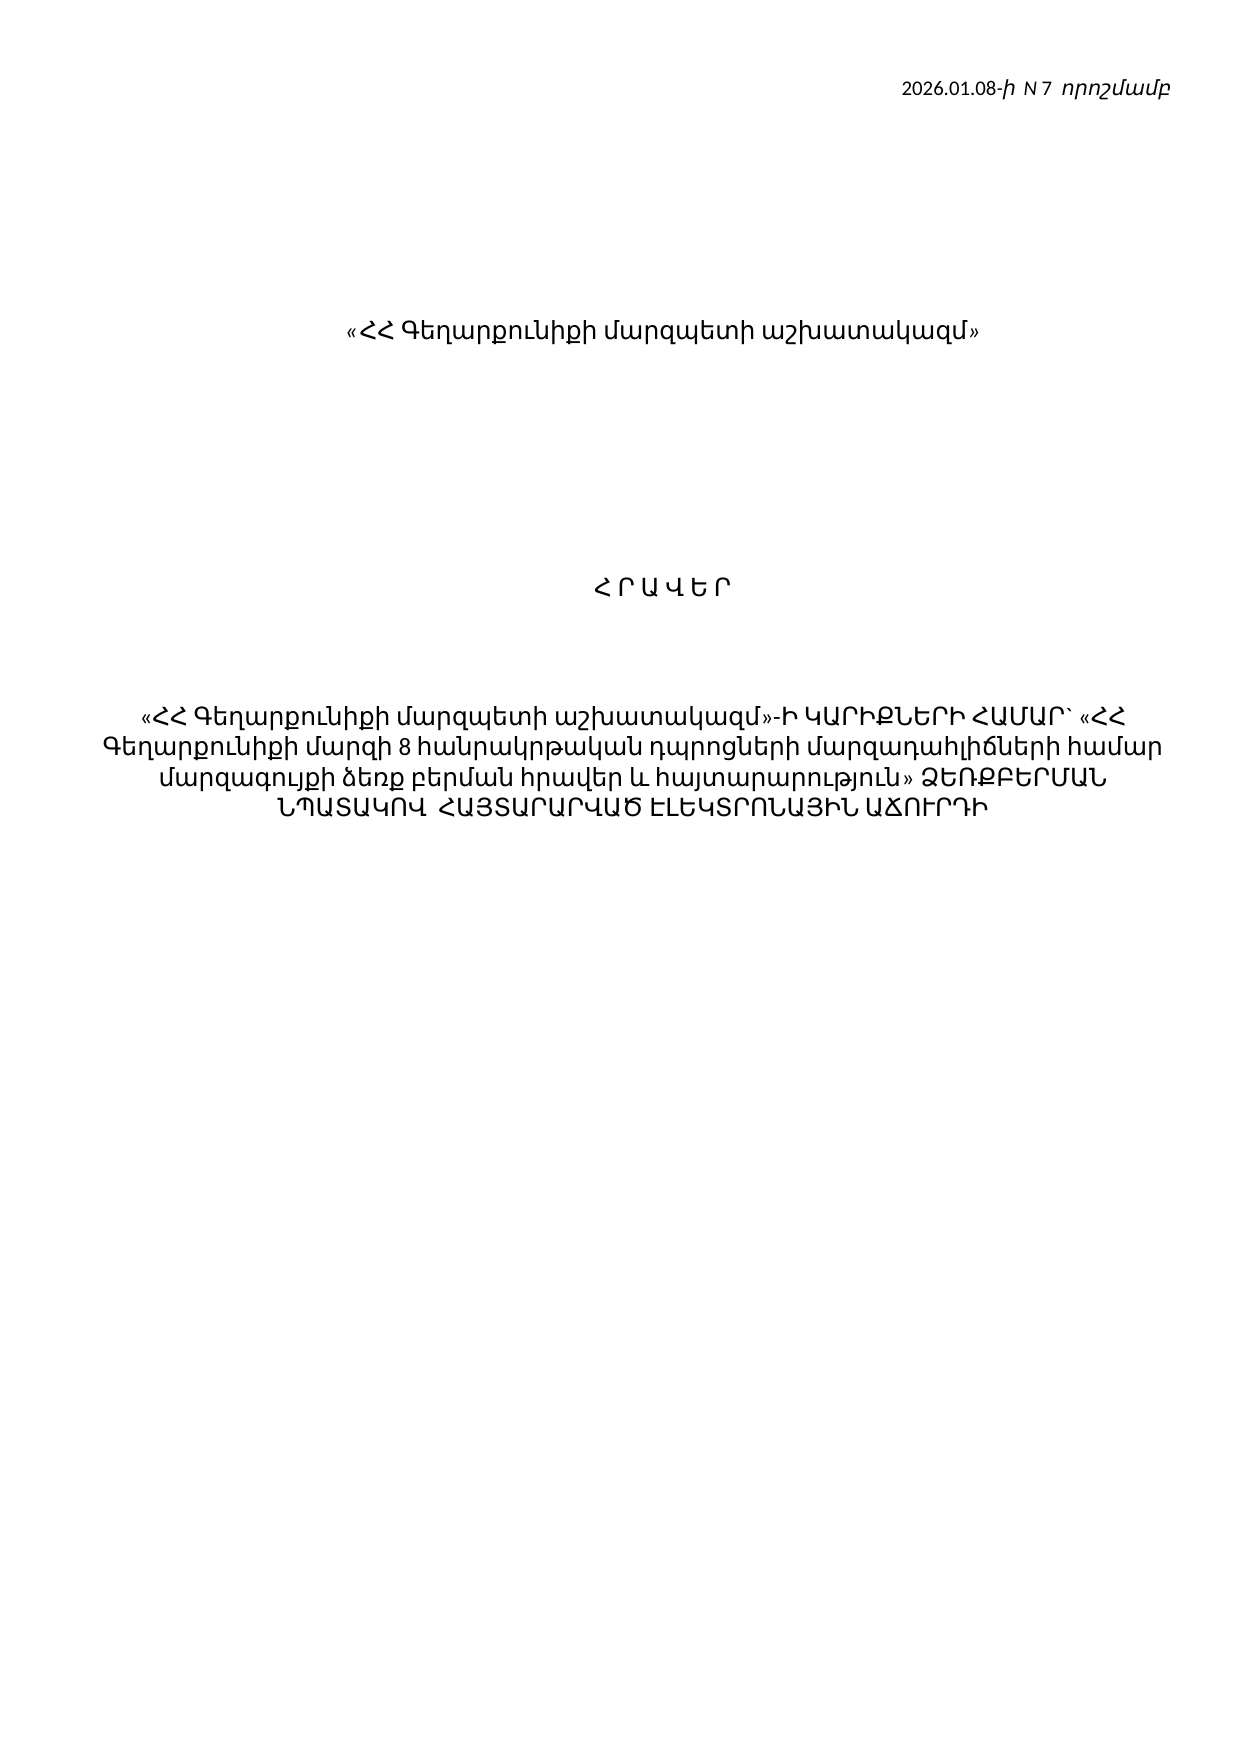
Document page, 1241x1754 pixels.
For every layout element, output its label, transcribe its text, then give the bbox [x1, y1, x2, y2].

text «ՀՀ Գեղարքունիքի մարզպետի աշխատակազմ»-Ի ԿԱՐԻՔՆԵՐԻ ՀԱՄԱՐ` «ՀՀ Գեղարքունիքի մարզի 8 հանրակրթական դպրոցների մարզադահլիճների համար մարզագույքի ձեռք բերման հրավեր և հայտարարություն» ՁԵՌՔԲԵՐՄԱՆ ՆՊԱՏԱԿՈՎ ՀԱՅՏԱՐԱՐՎԱԾ ԷԼԵԿՏՐՈՆԱՅԻՆ ԱՃՈՒՐԴԻ [94, 701, 1172, 823]
text « ՀՀ Գեղարքունիքի մարզպետի աշխատակազմ» [94, 316, 1172, 346]
text 2026.01.08 -ի N 7 որոշմամբ [94, 75, 1171, 100]
text Հ Ր Ա Վ Ե Ր [94, 572, 1172, 602]
